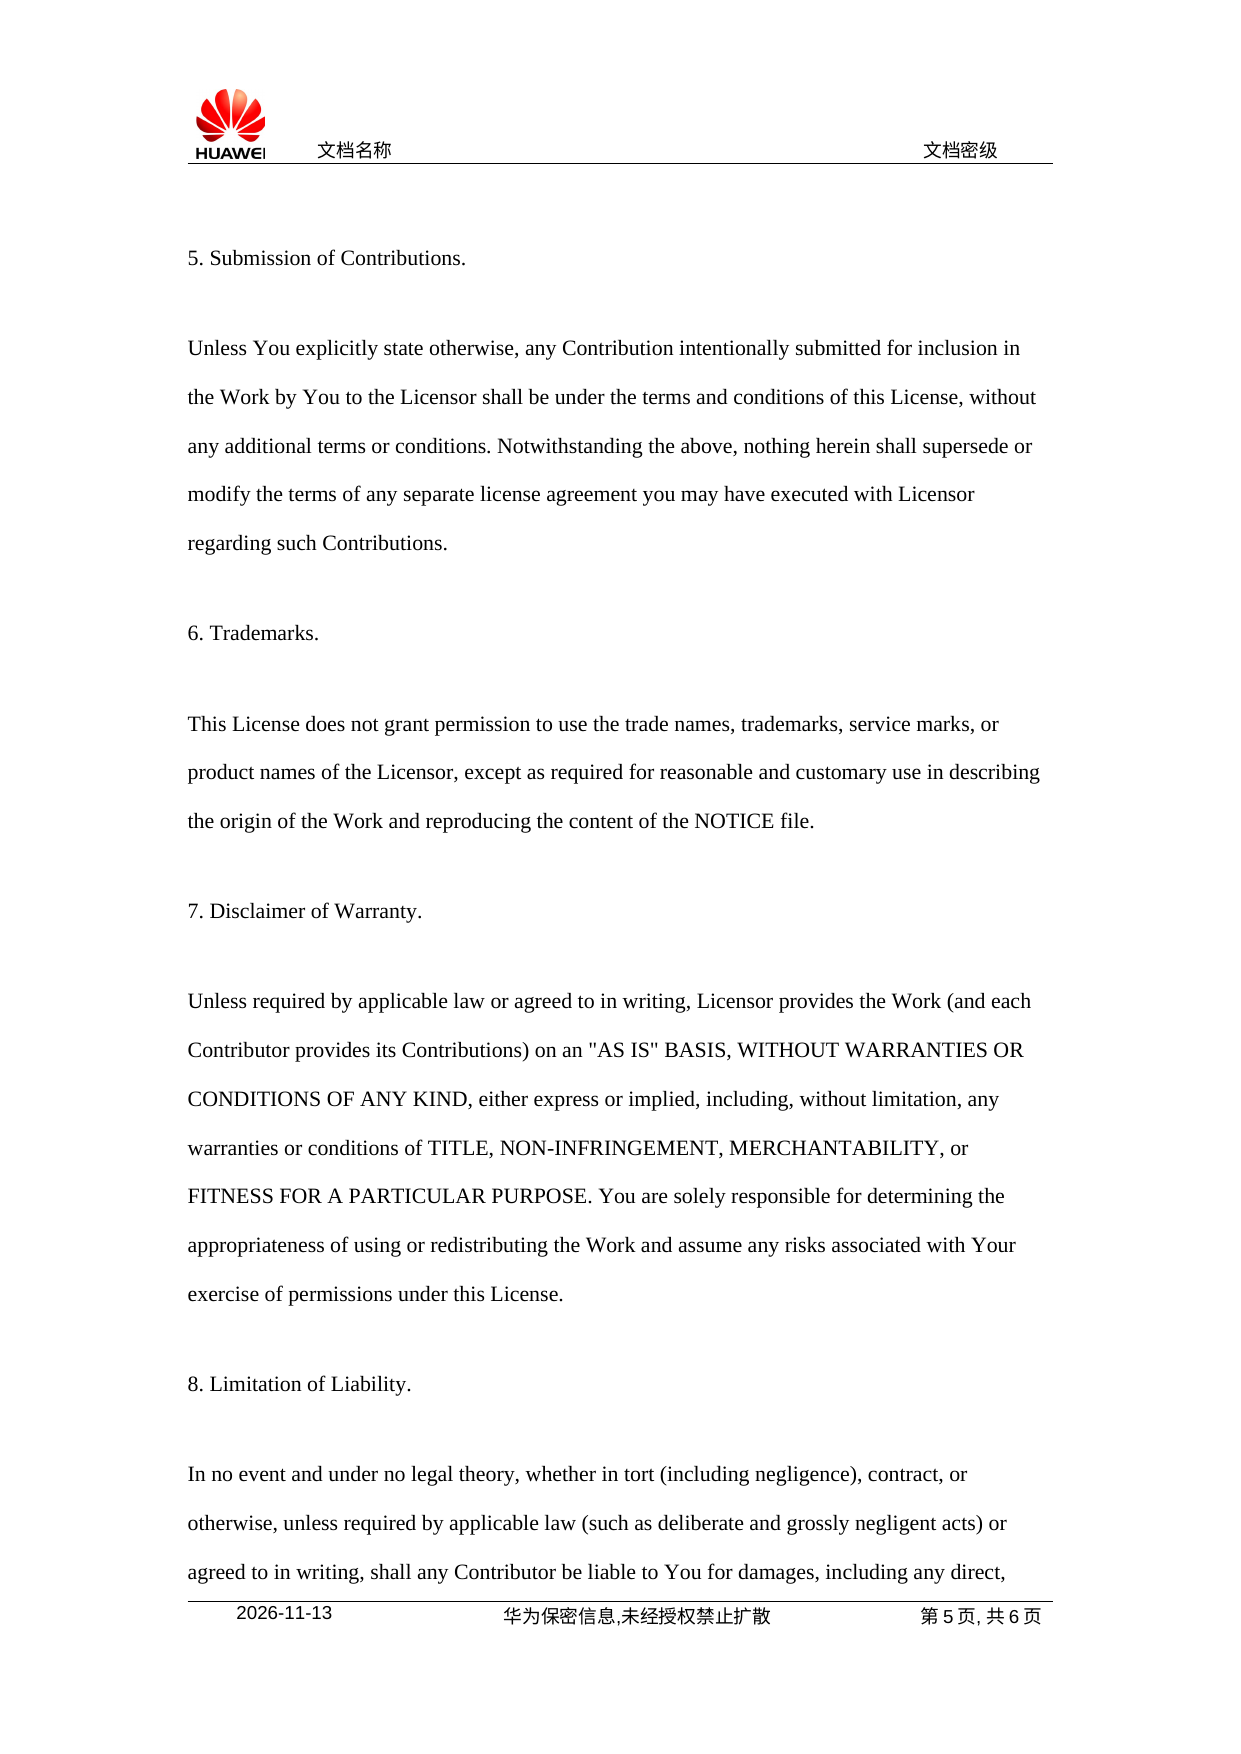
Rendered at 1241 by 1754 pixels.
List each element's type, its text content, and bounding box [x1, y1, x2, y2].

text 6. Trademarks. [187, 617, 1053, 649]
text This License does not grant permission to use the trade names, trademarks, service marks, or product names of the Licensor, except as required for reasonable and customary use in describing the origin of the Work and reproducing the content of the NOTICE file. [187, 707, 1053, 837]
text Unless required by applicable law or agreed to in writing, Licensor provides the Work (and each Contributor provides its Contributions) on an "AS IS" BASIS, WITHOUT WARRANTIES OR CONDITIONS OF ANY KIND, either express or implied, including, without limitation, any warranties or conditions of TITLE, NON-INFRINGEMENT, MERCHANTABILITY, or FITNESS FOR A PARTICULAR PURPOSE. You are solely responsible for determining the appropriateness of using or redistributing the Work and assume any risks associated with Your exercise of permissions under this License. [187, 985, 1053, 1310]
text Unless You explicitly state otherwise, any Contribution intentionally submitted for inclusion in the Work by You to the Licensor shall be under the terms and conditions of this License, without any additional terms or conditions. Notwithstanding the above, nothing herein shall supersede or modify the terms of any separate license agreement you may have executed with Licensor regarding such Contributions. [187, 332, 1053, 559]
picture [196, 89, 265, 159]
text 8. Limitation of Liability. [187, 1368, 1053, 1400]
text 7. Disclaimer of Warranty. [187, 895, 1053, 927]
text 5. Submission of Contributions. [187, 241, 1053, 274]
